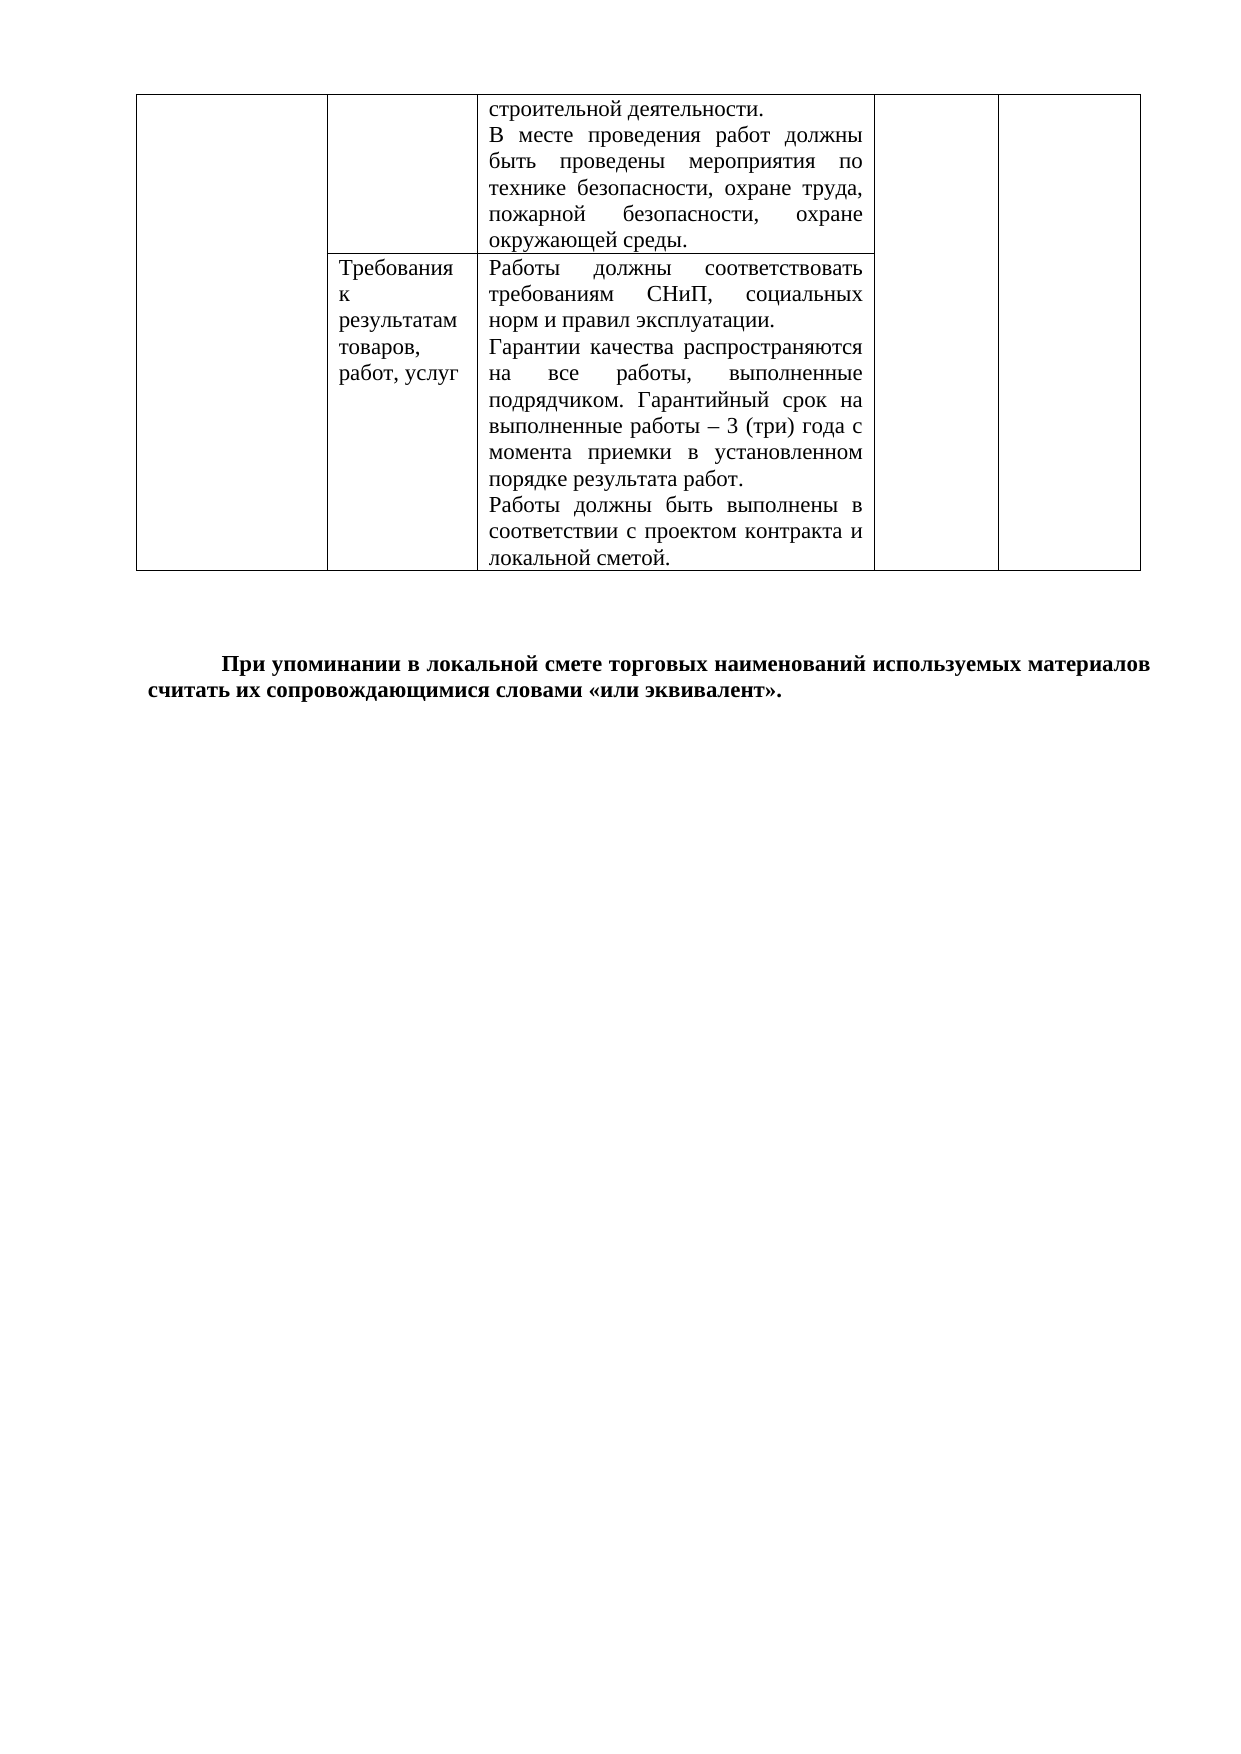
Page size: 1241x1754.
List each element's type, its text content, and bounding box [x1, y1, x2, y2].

text При упоминании в локальной смете торговых наименований используемых материалов считать их сопровождающимися словами «или эквивалент». [148, 650, 1152, 703]
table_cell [478, 95, 874, 253]
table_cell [328, 95, 477, 253]
table_cell Требования к результатам товаров, работ, услуг [328, 254, 477, 570]
table_cell Работы должны соответствовать требованиям СНиП, социальных норм и правил эксплуатации. Гарантии качества распространяются на все работы, выполненные подрядчиком. Гарантийный срок на выполненные работы – 3 (три) года с момента приемки в установленном порядке результата работ. Работы должны быть выполнены в соответствии с проектом контракта и локальной сметой. [478, 254, 874, 570]
